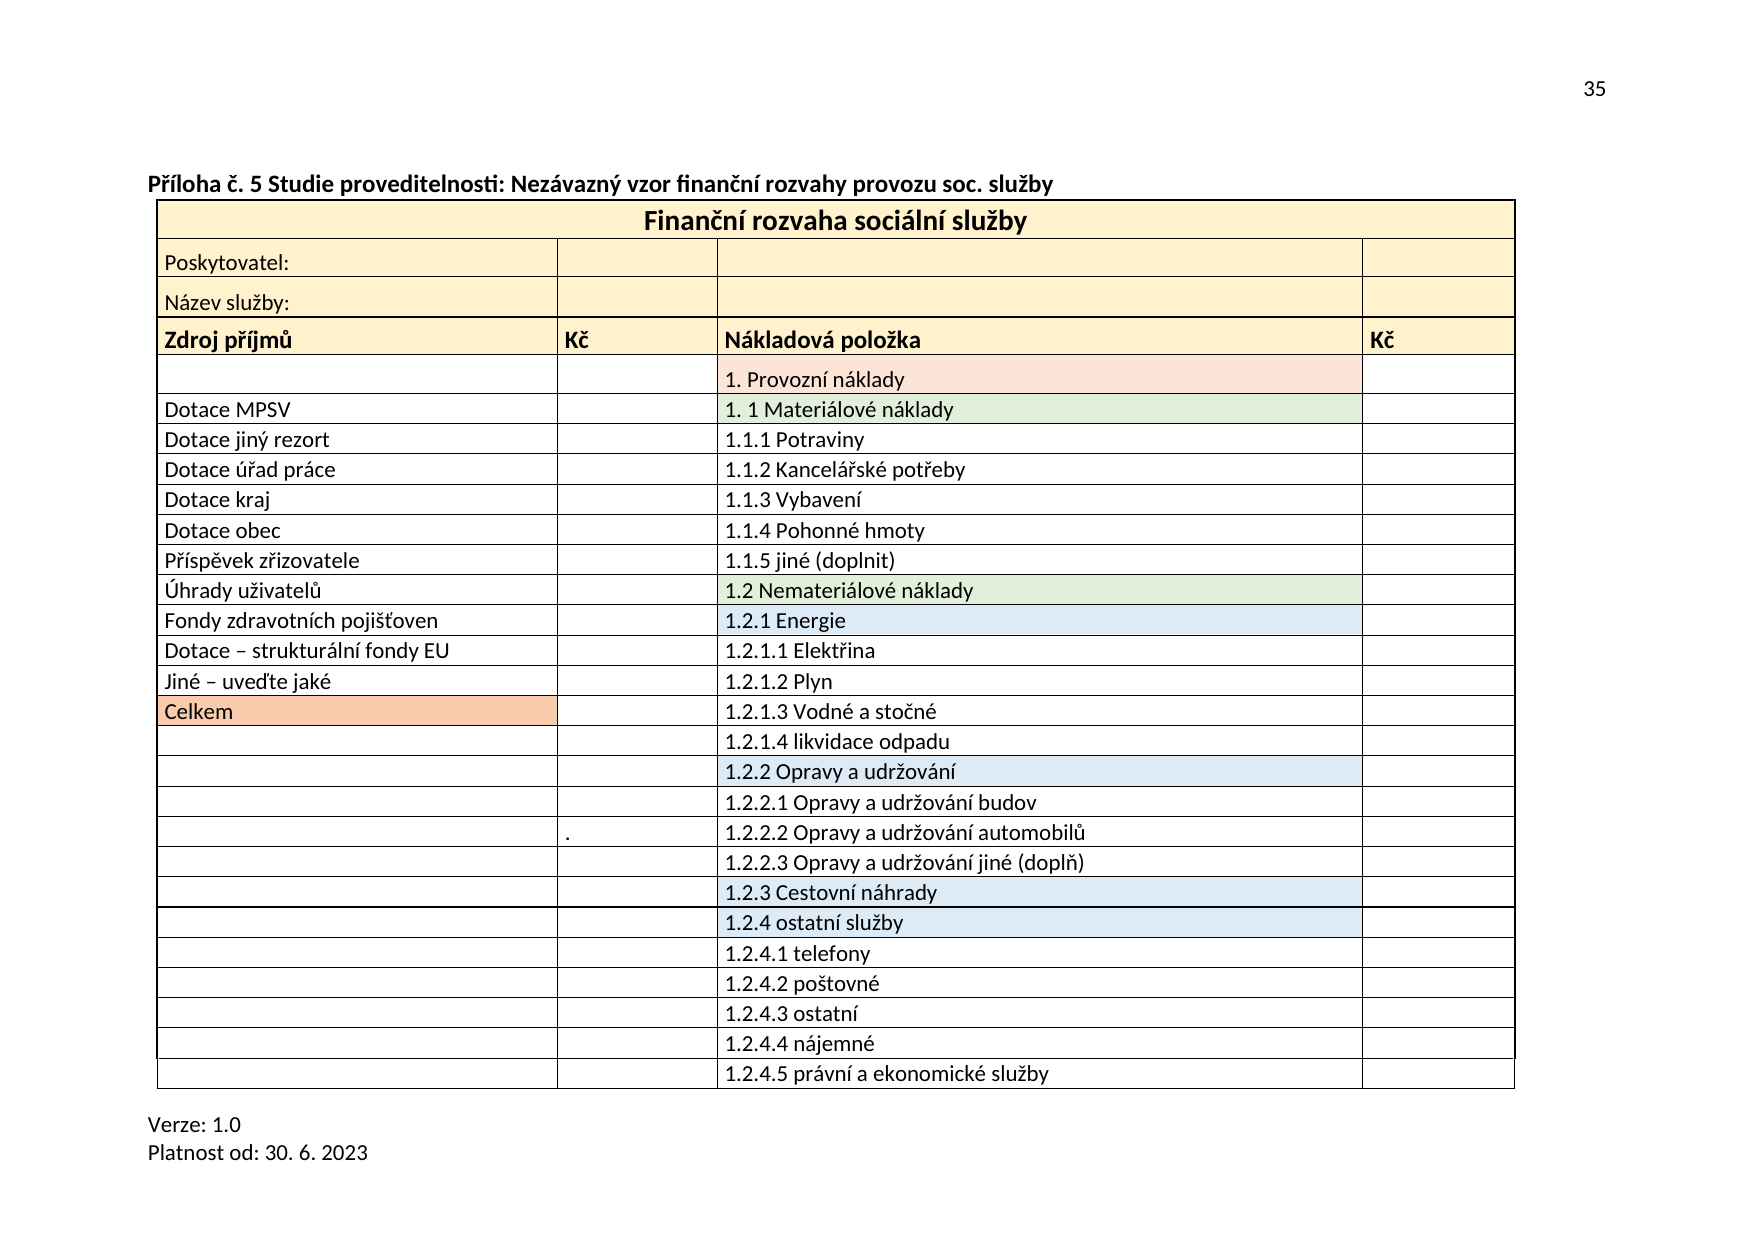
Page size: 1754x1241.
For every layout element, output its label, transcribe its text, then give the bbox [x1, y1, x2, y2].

table_cell [158, 1059, 557, 1088]
table_cell [558, 726, 717, 755]
table_cell [1363, 239, 1514, 276]
table_cell 1.2.2.2 Opravy a udržování automobilů [718, 817, 1362, 846]
table_cell [558, 394, 717, 423]
table_cell [558, 908, 717, 937]
table_cell [1363, 998, 1514, 1027]
table_cell [1363, 787, 1514, 816]
table_cell [1363, 355, 1514, 393]
table_cell 1.2 Nemateriálové náklady [718, 575, 1362, 604]
table_cell Dotace obec [158, 515, 557, 544]
table_cell [558, 998, 717, 1027]
table_header Finanční rozvaha sociální služby [158, 201, 1514, 238]
table_cell Fondy zdravotních pojišťoven [158, 605, 557, 634]
table_cell Dotace jiný rezort [158, 424, 557, 453]
table_cell Zdroj příjmů [158, 318, 557, 354]
table_cell [558, 277, 717, 316]
subtitle Příloha č. 5 Studie proveditelnosti: Nezávazný vzor finanční rozvahy provozu soc. služby [148, 168, 1606, 199]
table_cell 1.2.2.1 Opravy a udržování budov [718, 787, 1362, 816]
table_cell 1.2.4.2 poštovné [718, 968, 1362, 997]
table_cell [1363, 908, 1514, 937]
table_cell [1363, 424, 1514, 453]
table_cell [558, 575, 717, 604]
table_cell 1.2.1 Energie [718, 605, 1362, 634]
table_cell [1363, 636, 1514, 665]
table_cell [158, 817, 557, 846]
table_cell 1.2.3 Cestovní náhrady [718, 877, 1362, 906]
table_cell [1363, 545, 1514, 574]
table_cell Nákladová položka [718, 318, 1362, 354]
table_cell Úhrady uživatelů [158, 575, 557, 604]
table_cell 1.2.2.3 Opravy a udržování jiné (doplň) [718, 847, 1362, 876]
table_cell [558, 756, 717, 786]
table_cell [1363, 605, 1514, 634]
table_cell [558, 424, 717, 453]
table_cell 1.2.1.4 likvidace odpadu [718, 726, 1362, 755]
table_cell 1.2.1.3 Vodné a stočné [718, 696, 1362, 725]
table_cell [558, 666, 717, 695]
table_cell [558, 847, 717, 876]
table_cell Jiné – uveďte jaké [158, 666, 557, 695]
table_cell [718, 277, 1362, 316]
table_cell [1363, 454, 1514, 483]
table_cell [1363, 575, 1514, 604]
table_cell [1363, 1028, 1514, 1057]
table_cell [1363, 277, 1514, 316]
table_cell 1.1.4 Pohonné hmoty [718, 515, 1362, 544]
table_cell 1.2.2 Opravy a udržování [718, 756, 1362, 786]
table_cell [1363, 817, 1514, 846]
table_cell [158, 355, 557, 393]
table_cell [158, 756, 557, 786]
table_cell 1.2.4.1 telefony [718, 938, 1362, 967]
table_cell 1. Provozní náklady [718, 355, 1362, 393]
table_cell 1.1.1 Potraviny [718, 424, 1362, 453]
table_cell [558, 1059, 717, 1088]
table_cell [558, 545, 717, 574]
table_cell 1.1.5 jiné (doplnit) [718, 545, 1362, 574]
table_cell [1363, 394, 1514, 423]
table_cell Příspěvek zřizovatele [158, 545, 557, 574]
table_cell 1.2.4.5 právní a ekonomické služby [718, 1059, 1362, 1088]
table_cell [558, 239, 717, 276]
table_cell [158, 938, 557, 967]
table_cell [558, 485, 717, 514]
table_cell [1363, 877, 1514, 906]
table_cell [558, 938, 717, 967]
table_cell [558, 1028, 717, 1057]
table_cell [558, 454, 717, 483]
table_cell [558, 696, 717, 725]
table_cell Poskytovatel: [158, 239, 557, 276]
table_cell [718, 239, 1362, 276]
table_cell Celkem [158, 696, 557, 725]
table_cell [158, 877, 557, 906]
table_cell Název služby: [158, 277, 557, 316]
table_cell [1363, 756, 1514, 786]
table_cell 1.1.2 Kancelářské potřeby [718, 454, 1362, 483]
table_cell Dotace kraj [158, 485, 557, 514]
table_cell [1363, 968, 1514, 997]
table_cell [558, 877, 717, 906]
table_cell [158, 847, 557, 876]
table_cell 1.2.4.4 nájemné [718, 1028, 1362, 1057]
table_cell [158, 908, 557, 937]
table_cell Dotace MPSV [158, 394, 557, 423]
table_cell [158, 1028, 557, 1057]
table_cell [558, 787, 717, 816]
table_cell [1363, 696, 1514, 725]
table_cell Kč [1363, 318, 1514, 354]
table_cell 1.2.4.3 ostatní [718, 998, 1362, 1027]
table_cell 1. 1 Materiálové náklady [718, 394, 1362, 423]
table_cell [558, 605, 717, 634]
table_cell 1.2.1.1 Elektřina [718, 636, 1362, 665]
table_cell 1.2.4 ostatní služby [718, 908, 1362, 937]
table_cell [158, 726, 557, 755]
table_cell 1.1.3 Vybavení [718, 485, 1362, 514]
table_cell [1363, 847, 1514, 876]
table_cell [1363, 485, 1514, 514]
table_cell [1363, 515, 1514, 544]
table_cell . [558, 817, 717, 846]
table_cell [1363, 666, 1514, 695]
table_cell Dotace – strukturální fondy EU [158, 636, 557, 665]
table_cell [558, 355, 717, 393]
table_cell [158, 998, 557, 1027]
table_cell [558, 636, 717, 665]
table_cell Kč [558, 318, 717, 354]
table_cell [558, 968, 717, 997]
table_cell [558, 515, 717, 544]
table_cell [158, 968, 557, 997]
table_cell 1.2.1.2 Plyn [718, 666, 1362, 695]
table_cell Dotace úřad práce [158, 454, 557, 483]
table_cell [1363, 726, 1514, 755]
table_cell [158, 787, 557, 816]
table_cell [1363, 938, 1514, 967]
table_cell [1363, 1058, 1514, 1088]
